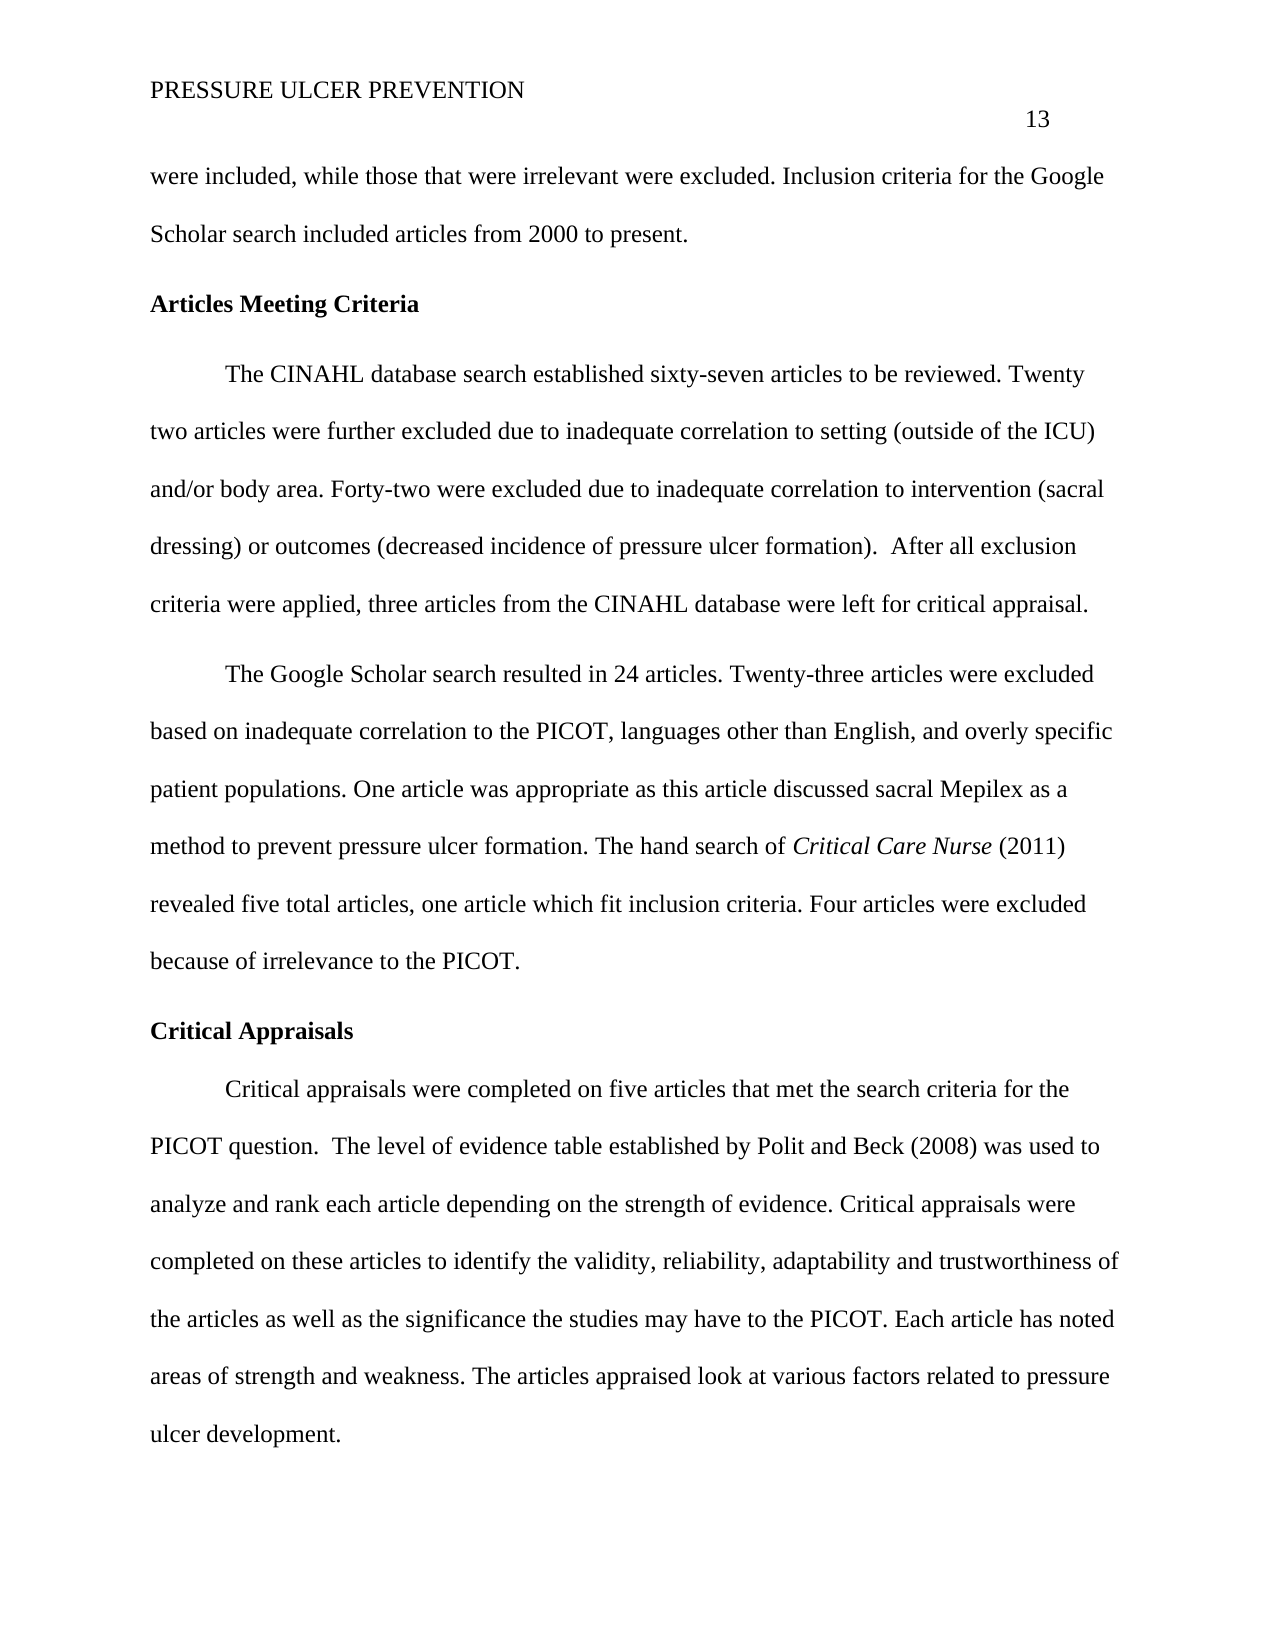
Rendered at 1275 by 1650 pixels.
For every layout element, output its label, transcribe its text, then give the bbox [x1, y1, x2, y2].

text Critical Appraisals [150, 1016, 1125, 1045]
text The CINAHL database search established sixty-seven articles to be reviewed. Twenty two articles were further excluded due to inadequate correlation to setting (outside of the ICU) and/or body area. Forty-two were excluded due to inadequate correlation to intervention (sacral dressing) or outcomes (decreased incidence of pressure ulcer formation). After all exclusion criteria were applied, three articles from the CINAHL database were left for critical appraisal. [150, 359, 1125, 617]
text The Google Scholar search resulted in 24 articles. Twenty-three articles were excluded based on inadequate correlation to the PICOT, languages other than English, and overly specific patient populations. One article was appropriate as this article discussed sacral Mepilex as a method to prevent pressure ulcer formation. The hand search of Critical Care Nurse (2011) revealed five total articles, one article which fit inclusion criteria. Four articles were excluded because of irrelevance to the PICOT. [150, 659, 1125, 975]
text Critical appraisals were completed on five articles that met the search criteria for the PICOT question. The level of evidence table established by Polit and Beck (2008) was used to analyze and rank each article depending on the strength of evidence. Critical appraisals were completed on these articles to identify the validity, reliability, adaptability and trustworthiness of the articles as well as the significance the studies may have to the PICOT. Each article has noted areas of strength and weakness. The articles appraised look at various factors related to pressure ulcer development. [150, 1074, 1125, 1447]
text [150, 161, 1125, 247]
text Articles Meeting Criteria [150, 289, 1125, 317]
